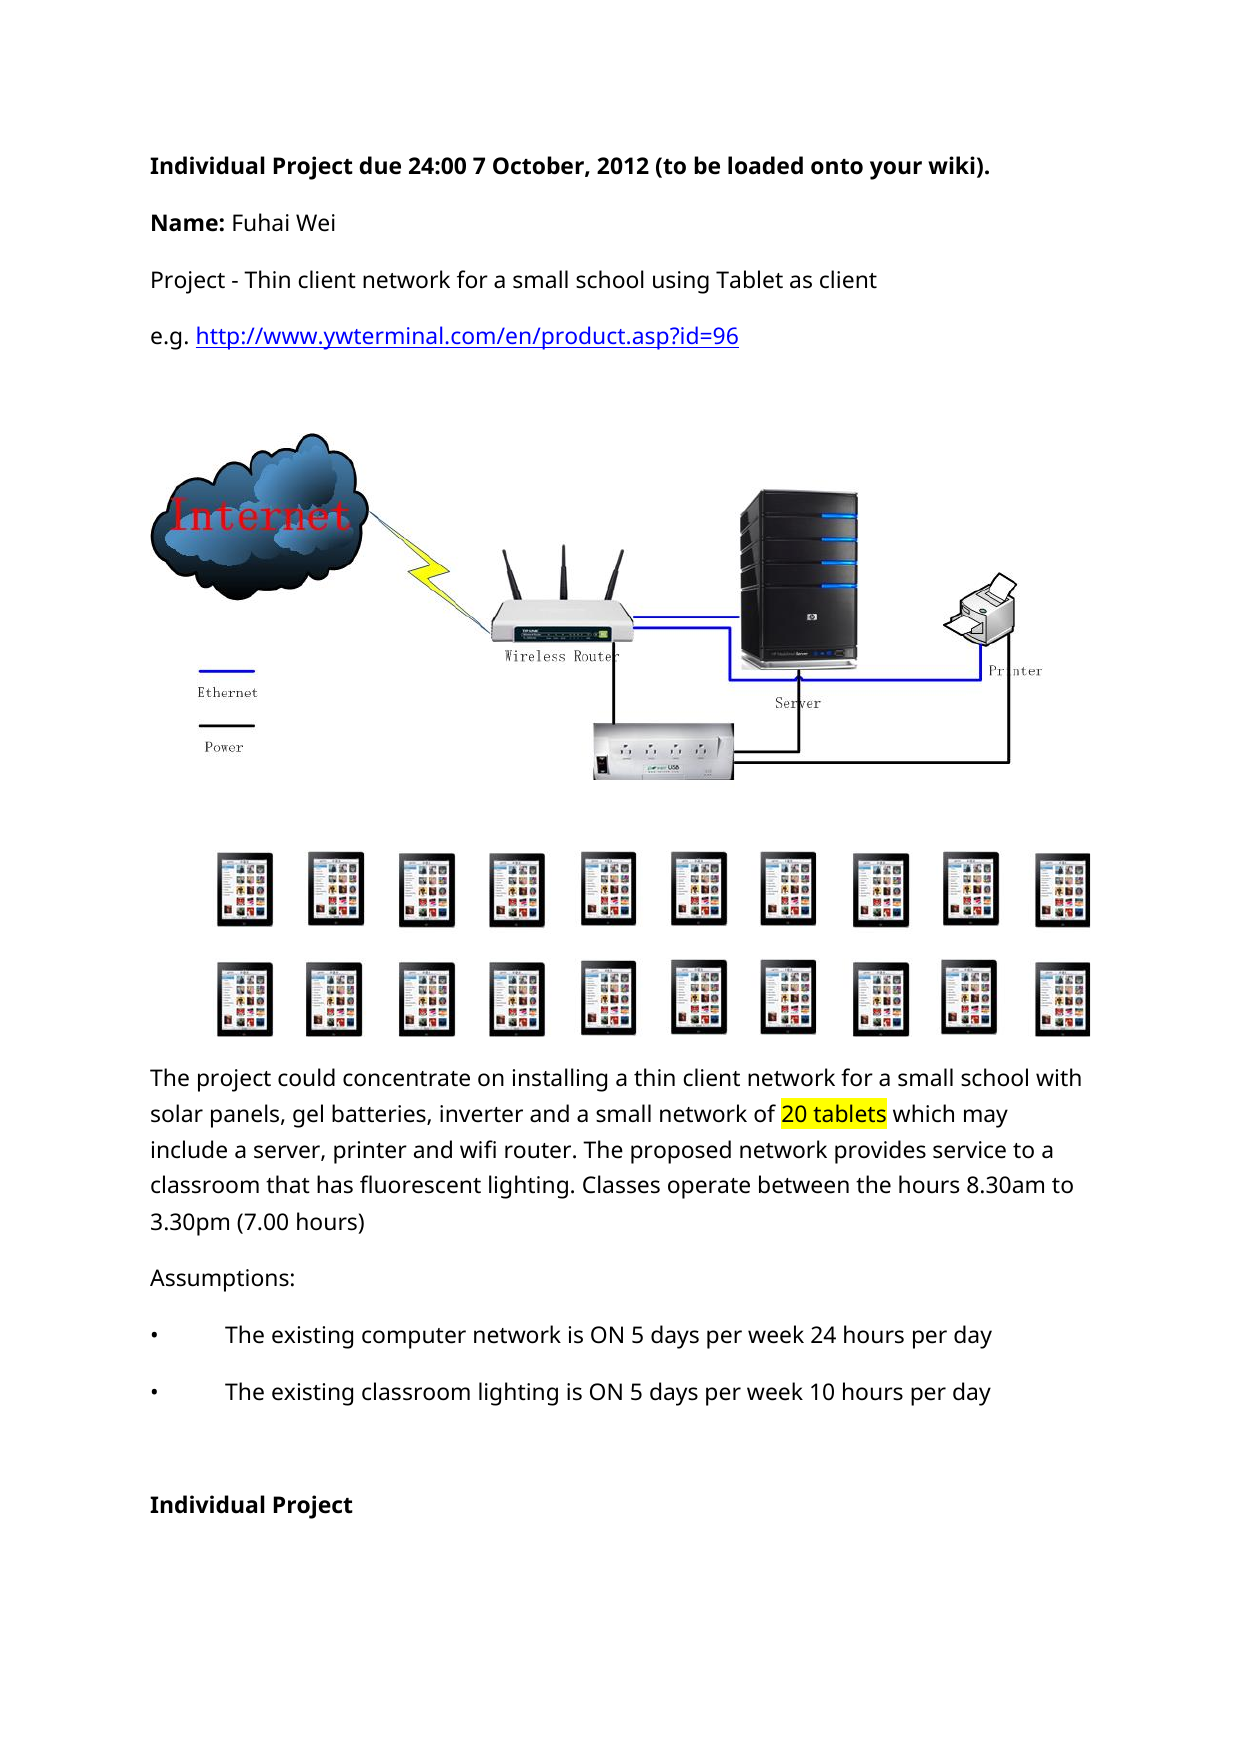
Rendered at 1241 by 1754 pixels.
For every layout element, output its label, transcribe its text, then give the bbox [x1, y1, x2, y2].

text Name: Fuhai Wei [150, 207, 1090, 238]
text • The existing classroom lighting is ON 5 days per week 10 hours per day [150, 1376, 1090, 1407]
text Individual Project [150, 1489, 1090, 1521]
text The project could concentrate on installing a thin client network for a small school with solar panels, gel batteries, inverter and a small network of 20 tablets which may include a server, printer and wifi router. The proposed network provides service to a classroom that has fluorescent lighting. Classes operate between the hours 8.30am to 3.30pm (7.00 hours) [150, 1062, 1090, 1237]
text • The existing computer network is ON 5 days per week 24 hours per day [150, 1319, 1090, 1350]
text Project - Thin client network for a small school using Tablet as client [150, 263, 1090, 295]
picture [150, 433, 1091, 1037]
text Assumptions: [150, 1262, 1090, 1293]
text e.g. http://www.ywterminal.com/en/product.asp?id=96 [150, 320, 1090, 352]
text Individual Project due 24:00 7 October, 2012 (to be loaded onto your wiki). [150, 150, 1090, 181]
